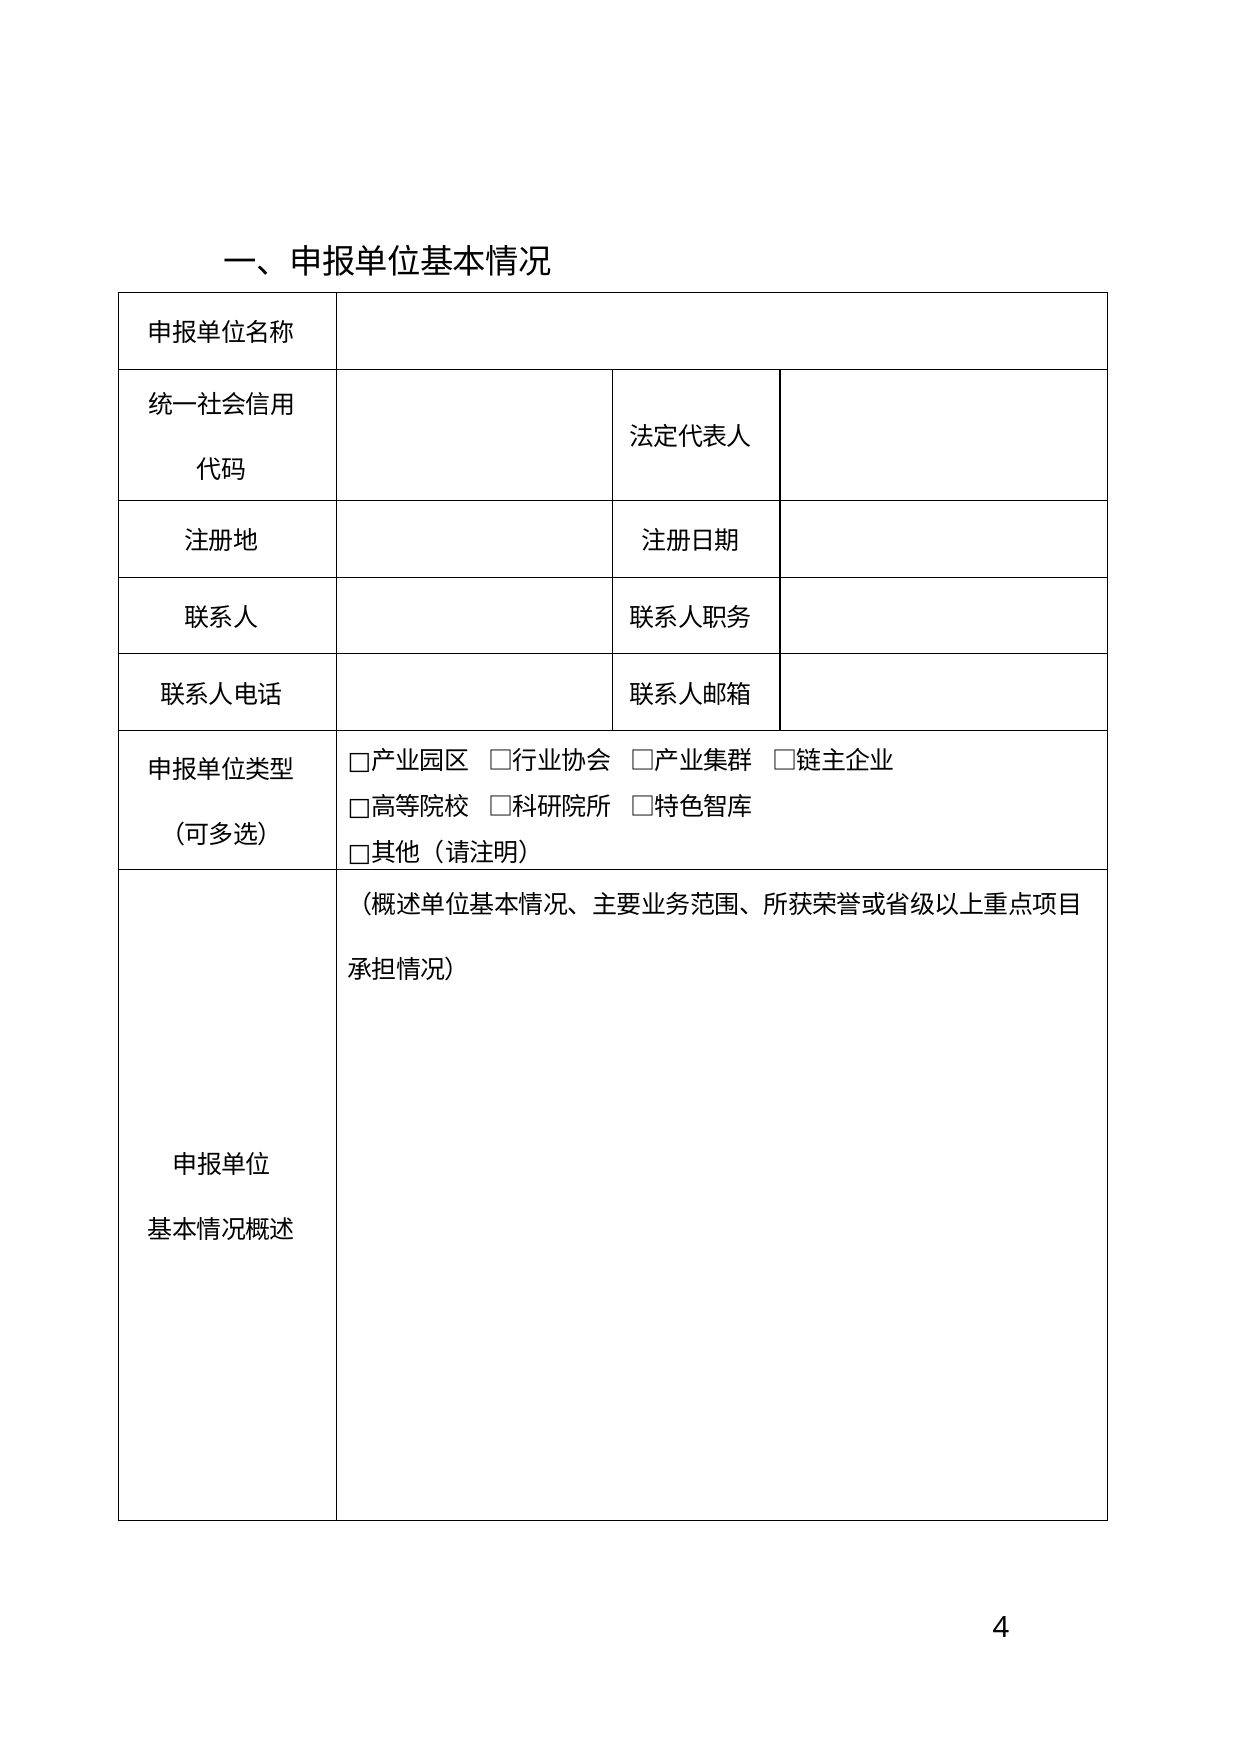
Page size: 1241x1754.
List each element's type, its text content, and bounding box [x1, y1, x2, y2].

table_cell 联系人 [119, 578, 336, 653]
table_cell [337, 654, 612, 730]
table_cell （概述单位基本情况、主要业务范围、所获荣誉或省级以上重点项目承担情况） [337, 870, 1107, 1520]
table_header 申报单位名称 [119, 293, 336, 369]
table_cell □产业园区 □行业协会 □产业集群 □链主企业 □高等院校 □科研院所 □特色智库 □其他（请注明） [337, 731, 1107, 869]
table_cell [337, 370, 612, 500]
subtitle 一、申报单位基本情况 [159, 227, 1081, 292]
table_cell 申报单位 基本情况概述 [119, 870, 336, 1520]
table_cell 联系人电话 [119, 654, 336, 730]
table_cell [781, 654, 1107, 730]
table_cell [781, 578, 1107, 653]
table_cell 联系人邮箱 [613, 654, 779, 730]
table_cell 联系人职务 [613, 578, 779, 653]
table_header [337, 293, 1107, 369]
table_cell 申报单位类型 （可多选） [119, 731, 336, 869]
table_cell [337, 501, 612, 577]
table_cell 统一社会信用 代码 [119, 370, 336, 500]
table_cell [781, 501, 1107, 577]
table_cell 注册日期 [613, 501, 779, 577]
table_cell 法定代表人 [613, 370, 779, 500]
table_cell [337, 578, 612, 653]
table_cell [781, 370, 1107, 500]
table_cell 注册地 [119, 501, 336, 577]
